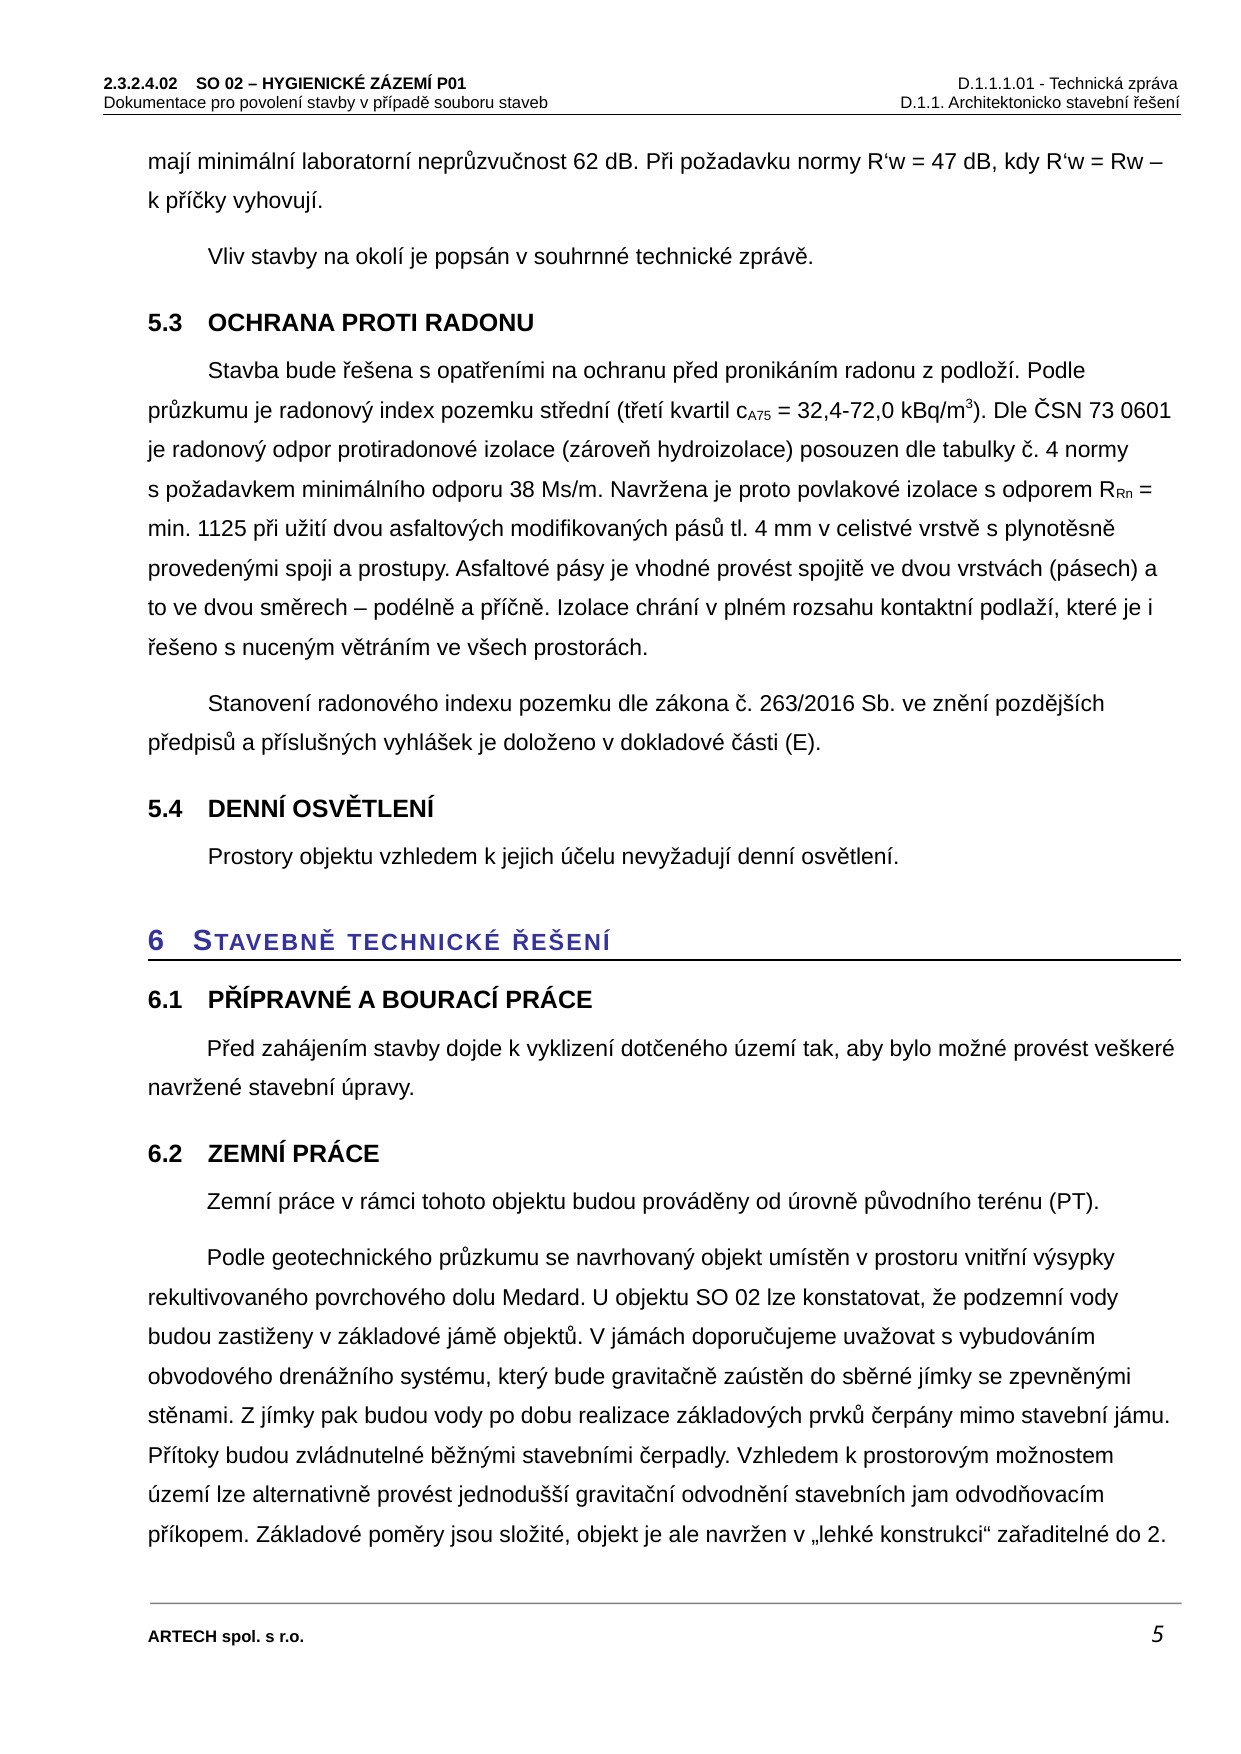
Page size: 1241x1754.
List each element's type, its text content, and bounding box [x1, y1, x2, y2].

subtitle Denní osvětlení [148, 793, 1181, 822]
text Stavba bude řešena s opatřeními na ochranu před pronikáním radonu z podloží. Podle průzkumu je radonový index pozemku střední (třetí kvartil cA75 = 32,4-72,0 kBq/m3). Dle ČSN 73 0601 je radonový odpor protiradonové izolace (zároveň hydroizolace) posouzen dle tabulky č. 4 normy s požadavkem minimálního odporu 38 Ms/m. Navržena je proto povlakové izolace s odporem RRn = min. 1125 při užití dvou asfaltových modifikovaných pásů tl. 4 mm v celistvé vrstvě s plynotěsně provedenými spoji a prostupy. Asfaltové pásy je vhodné provést spojitě ve dvou vrstvách (pásech) a to ve dvou směrech – podélně a příčně. Izolace chrání v plném rozsahu kontaktní podlaží, které je i řešeno s nuceným větráním ve všech prostorách. [148, 357, 1181, 660]
subtitle Stavebně technické řešení [148, 920, 1181, 959]
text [148, 1244, 1181, 1547]
subtitle Ochrana proti radonu [148, 308, 1181, 336]
text Prostory objektu vzhledem k jejich účelu nevyžadují denní osvětlení. [148, 843, 1181, 869]
text Před zahájením stavby dojde k vyklizení dotčeného území tak, aby bylo možné provést veškeré navržené stavební úpravy. [148, 1035, 1181, 1101]
text Stanovení radonového indexu pozemku dle zákona č. 263/2016 Sb. ve znění pozdějších předpisů a příslušných vyhlášek je doloženo v dokladové části (E). [148, 689, 1181, 755]
text Zemní práce v rámci tohoto objektu budou prováděny od úrovně původního terénu (PT). [148, 1188, 1181, 1214]
subtitle Zemní práce [148, 1139, 1181, 1168]
subtitle Přípravné a bourací práce [148, 986, 1181, 1014]
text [148, 148, 1181, 213]
text Vliv stavby na okolí je popsán v souhrnné technické zprávě. [148, 243, 1181, 269]
